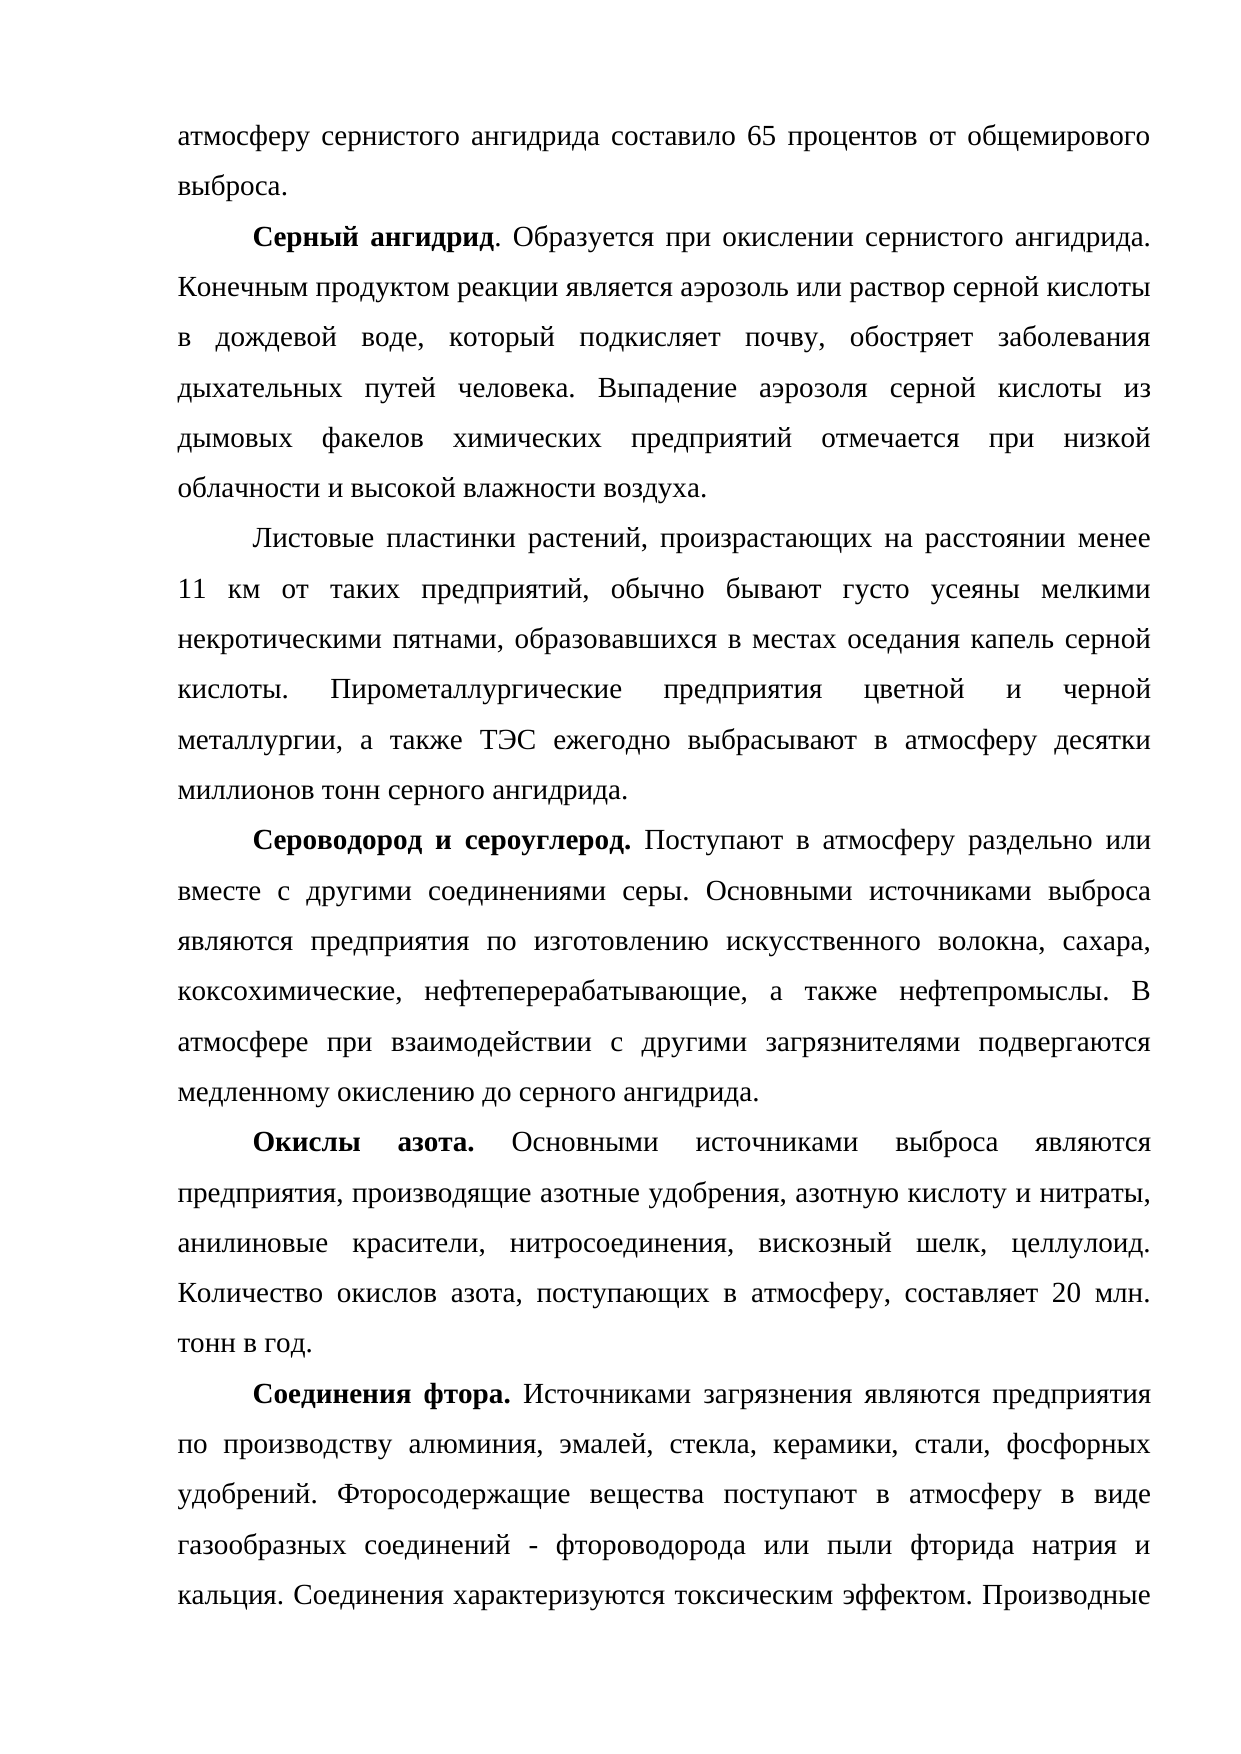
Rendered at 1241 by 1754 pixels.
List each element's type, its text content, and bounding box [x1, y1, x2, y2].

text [177, 1376, 1152, 1611]
text Серный ангидрид. Образуется при окислении сернистого ангидрида. Конечным продуктом реакции является аэрозоль или раствор серной кислоты в дождевой воде, который подкисляет почву, обостряет заболевания дыхательных путей человека. Выпадение аэрозоля серной кислоты из дымовых факелов химических предприятий отмечается при низкой облачности и высокой влажности воздуха. [177, 219, 1152, 504]
text Сероводород и сероуглерод. Поступают в атмосферу раздельно или вместе с другими соединениями серы. Основными источниками выброса являются предприятия по изготовлению искусственного волокна, сахара, коксохимические, нефтеперерабатывающие, а также нефтепромыслы. В атмосфере при взаимодействии с другими загрязнителями подвергаются медленному окислению до серного ангидрида. [177, 822, 1152, 1108]
text Окислы азота. Основными источниками выброса являются предприятия, производящие азотные удобрения, азотную кислоту и нитраты, анилиновые красители, нитросоединения, вискозный шелк, целлулоид. Количество окислов азота, поступающих в атмосферу, составляет 20 млн. тонн в год. [177, 1124, 1152, 1359]
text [177, 118, 1152, 202]
text Листовые пластинки растений, произрастающих на расстоянии менее 11 км от таких предприятий, обычно бывают густо усеяны мелкими некротическими пятнами, образовавшихся в местах оседания капель серной кислоты. Пирометаллургические предприятия цветной и черной металлургии, а также ТЭС ежегодно выбрасывают в атмосферу десятки миллионов тонн серного ангидрида. [177, 521, 1152, 806]
